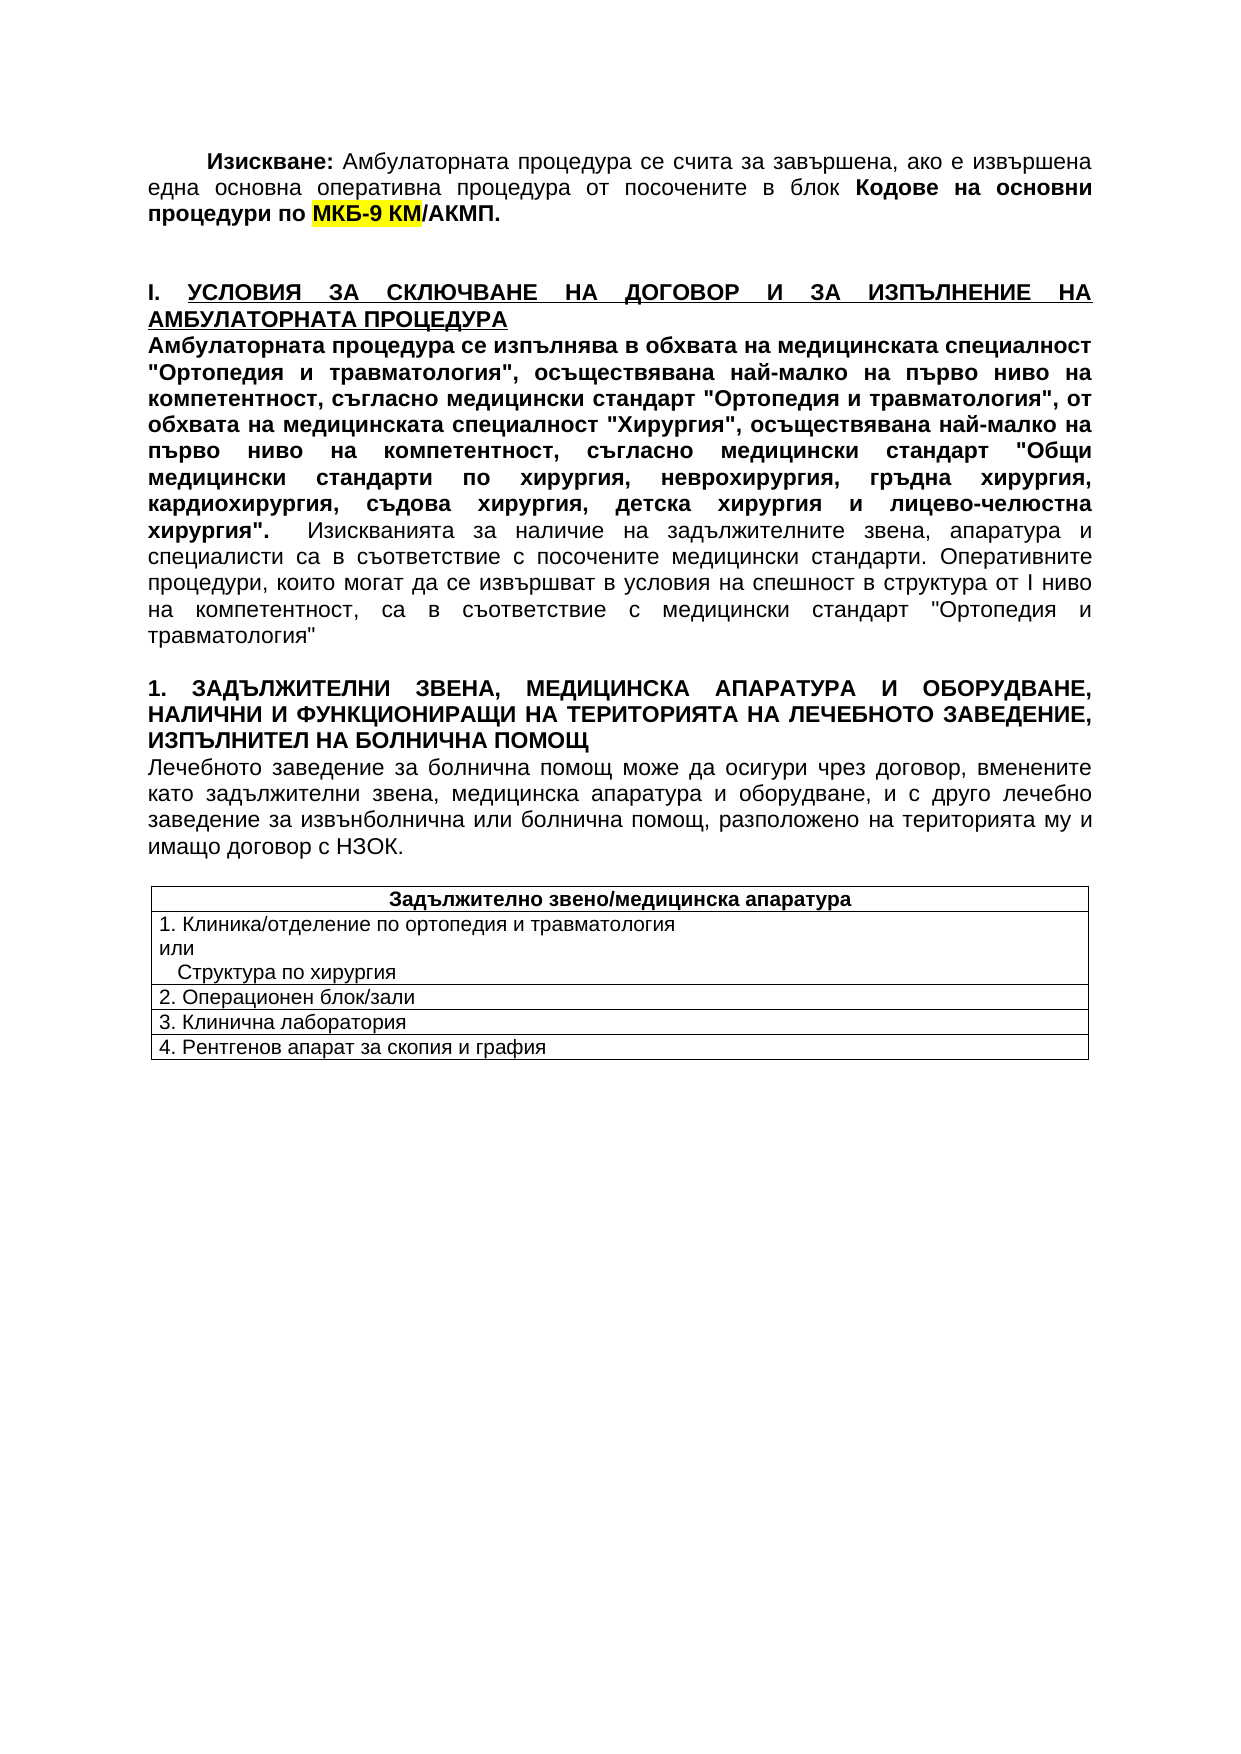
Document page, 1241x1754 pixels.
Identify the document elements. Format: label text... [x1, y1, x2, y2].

table_cell 1. Клиника/отделение по ортопедия и травматология или Структура по хирургия [152, 912, 1088, 983]
text Лечебното заведение за болнична помощ може да осигури чрез договор, вменените като задължителни звена, медицинска апаратура и оборудване, и с друго лечебно заведение за извънболнична или болнична помощ, разположено на територията му и имащо договор с НЗОК. [148, 754, 1093, 859]
table_cell 3. Клинична лаборатория [152, 1010, 1088, 1033]
table_header Задължително звено/медицинска апаратура [152, 887, 1088, 911]
text 1. ЗАДЪЛЖИТЕЛНИ ЗВЕНА, МЕДИЦИНСКА АПАРАТУРА И ОБОРУДВАНЕ, НАЛИЧНИ И ФУНКЦИОНИРАЩИ НА ТЕРИТОРИЯТА НА ЛЕЧЕБНОТО ЗАВЕДЕНИЕ, ИЗПЪЛНИТЕЛ НА БОЛНИЧНА ПОМОЩ [148, 675, 1093, 754]
text І. УСЛОВИЯ ЗА СКЛЮЧВАНЕ НА ДОГОВОР И ЗА ИЗПЪЛНЕНИЕ НА АМБУЛАТОРНАТА ПРОЦЕДУРА [148, 279, 1093, 332]
table_cell 4. Рентгенов апарат за скопия и графия [152, 1035, 1088, 1058]
text Амбулаторната процедура се изпълнява в обхвата на медицинската специалност "Ортопедия и травматология", осъществявана най-малко на първо ниво на компетентност, съгласно медицински стандарт "Ортопедия и травматология", от обхвата на медицинската специалност "Хирургия", осъществявана най-малко на първо ниво на компетентност, съгласно медицински стандарт "Общи медицински стандарти по хирургия, неврохирургия, гръдна хирургия, кардиохирургия, съдова хирургия, детска хирургия и лицево-челюстна хирургия". Изискванията за наличие на задължителните звена, апаратура и специалисти са в съответствие с посочените медицински стандарти. Оперативните процедури, които могат да се извършват в условия на спешност в структура от I ниво на компетентност, са в съответствие с медицински стандарт "Ортопедия и травматология" [148, 332, 1093, 648]
table_cell 2. Операционен блок/зали [152, 985, 1088, 1008]
text Изискване: Амбулаторната процедура се счита за завършена, ако е извършена една основна оперативна процедура от посочените в блок Кодове на основни процедури по МКБ-9 КМ/АКМП. [148, 148, 1093, 227]
